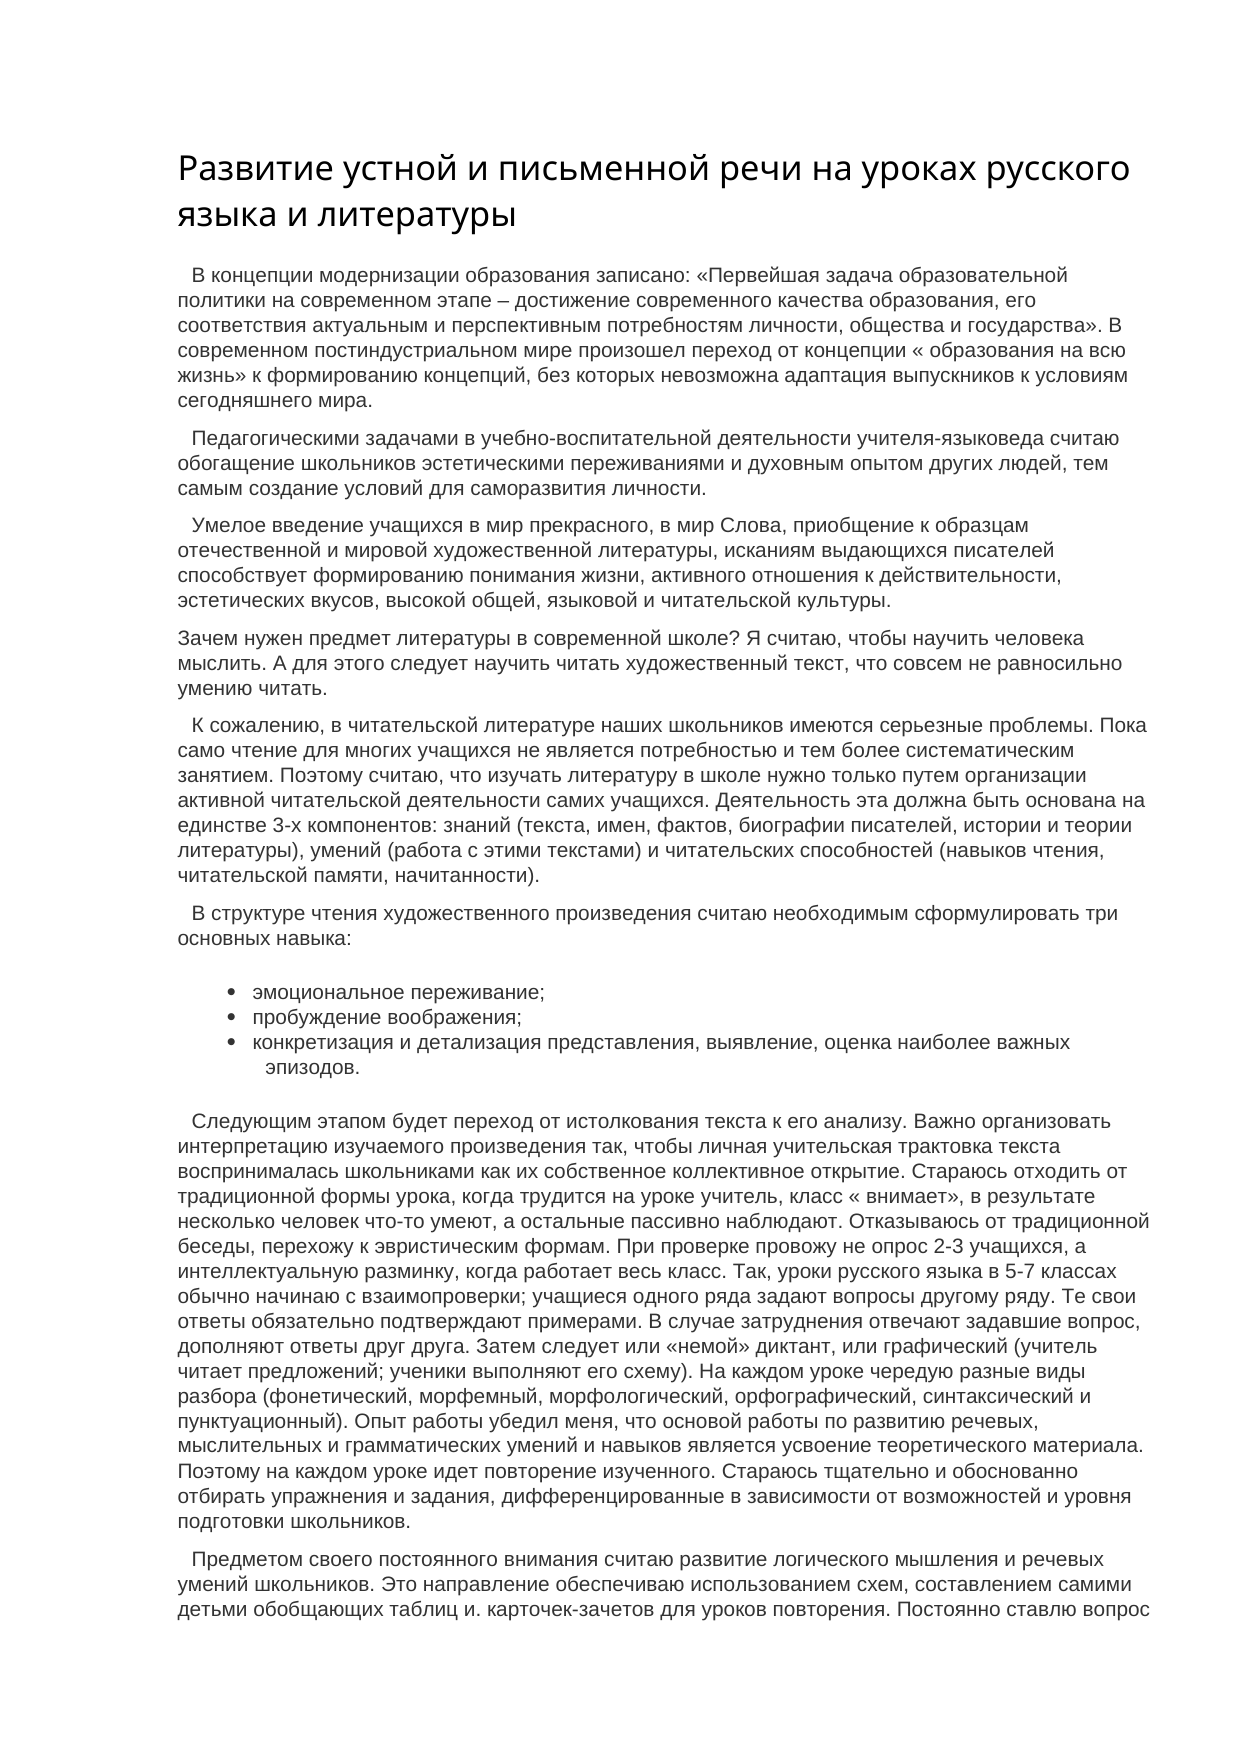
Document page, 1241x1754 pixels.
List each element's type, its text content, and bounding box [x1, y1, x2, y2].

text Следующим этапом будет переход от истолкования текста к его анализу. Важно организовать интерпретацию изучаемого произведения так, чтобы личная учительская трактовка текста воспринималась школьниками как их собственное коллективное открытие. Стараюсь отходить от традиционной формы урока, когда трудится на уроке учитель, класс « внимает», в результате несколько человек что-то умеют, а остальные пассивно наблюдают. Отказываюсь от традиционной беседы, перехожу к эвристическим формам. При проверке провожу не опрос 2-3 учащихся, а интеллектуальную разминку, когда работает весь класс. Так, уроки русского языка в 5-7 классах обычно начинаю с взаимопроверки; учащиеся одного ряда задают вопросы другому ряду. Те свои ответы обязательно подтверждают примерами. В случае затруднения отвечают задавшие вопрос, дополняют ответы друг друга. Затем следует или «немой» диктант, или графический (учитель читает предложений; ученики выполняют его схему). На каждом уроке чередую разные виды разбора (фонетический, морфемный, морфологический, орфографический, синтаксический и пунктуационный). Опыт работы убедил меня, что основой работы по развитию речевых, мыслительных и грамматических умений и навыков является усвоение теоретического материала. Поэтому на каждом уроке идет повторение изученного. Стараюсь тщательно и обоснованно отбирать упражнения и задания, дифференцированные в зависимости от возможностей и уровня подготовки школьников. [177, 1108, 1152, 1533]
text В структуре чтения художественного произведения считаю необходимым сформулировать три основных навыка: [177, 899, 1152, 949]
list конкретизация и детализация представления, выявление, оценка наиболее важных эпизодов. [228, 1028, 1152, 1078]
text Умелое введение учащихся в мир прекрасного, в мир Слова, приобщение к образцам отечественной и мировой художественной литературы, исканиям выдающихся писателей способствует формированию понимания жизни, активного отношения к действительности, эстетических вкусов, высокой общей, языковой и читательской культуры. [177, 512, 1152, 612]
text В концепции модернизации образования записано: «Первейшая задача образовательной политики на современном этапе – достижение современного качества образования, его соответствия актуальным и перспективным потребностям личности, общества и государства». В современном постиндустриальном мире произошел переход от концепции « образования на всю жизнь» к формированию концепций, без которых невозможна адаптация выпускников к условиям сегодняшнего мира. [177, 262, 1152, 412]
list пробуждение воображения; [228, 1003, 1152, 1028]
text Развитие устной и письменной речи на уроках русского языка и литературы [177, 143, 1152, 237]
text Педагогическими задачами в учебно-воспитательной деятельности учителя-языковеда считаю обогащение школьников эстетическими переживаниями и духовным опытом других людей, тем самым создание условий для саморазвития личности. [177, 424, 1152, 499]
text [177, 1546, 1152, 1621]
text К сожалению, в читательской литературе наших школьников имеются серьезные проблемы. Пока само чтение для многих учащихся не является потребностью и тем более систематическим занятием. Поэтому считаю, что изучать литературу в школе нужно только путем организации активной читательской деятельности самих учащихся. Деятельность эта должна быть основана на единстве 3-х компонентов: знаний (текста, имен, фактов, биографии писателей, истории и теории литературы), умений (работа с этими текстами) и читательских способностей (навыков чтения, читательской памяти, начитанности). [177, 712, 1152, 887]
list эмоциональное переживание; [228, 978, 1152, 1003]
text Зачем нужен предмет литературы в современной школе? Я считаю, чтобы научить человека мыслить. А для этого следует научить читать художественный текст, что совсем не равносильно умению читать. [177, 624, 1152, 699]
